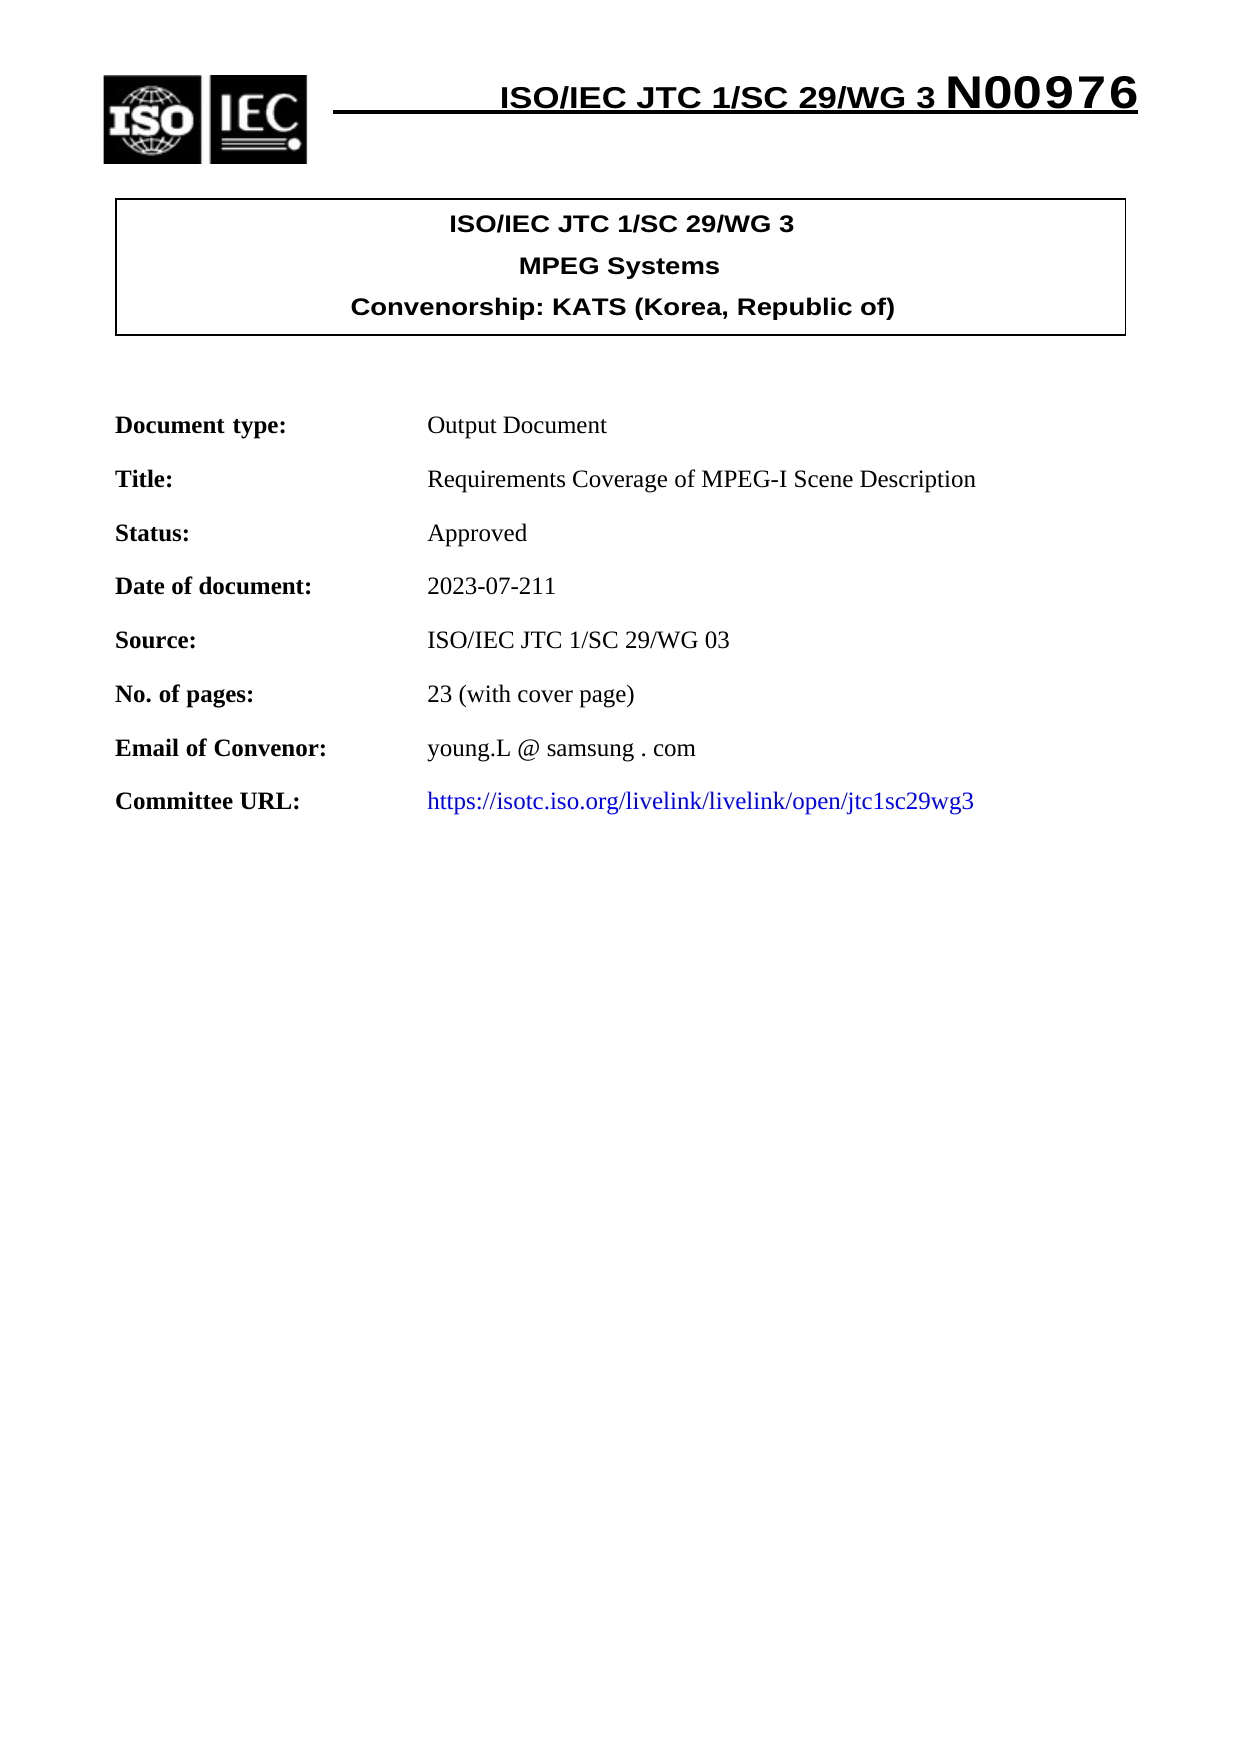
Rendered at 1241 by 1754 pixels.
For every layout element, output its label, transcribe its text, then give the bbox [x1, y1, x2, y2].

text Committee URL: https://isotc.iso.org/livelink/livelink/open/jtc1sc29wg3 [115, 786, 1138, 815]
picture [103, 75, 308, 164]
text Date of document: 2023-07-211 [115, 571, 1138, 600]
text Document type: Output Document [115, 410, 1138, 439]
text Title: Requirements Coverage of MPEG-I Scene Description [115, 464, 1116, 493]
title ISO/IEC JTC 1/SC 29/WG 3 N00976 [228, 66, 1138, 118]
text No. of pages: 23 (with cover page) [115, 679, 1138, 708]
text Email of Convenor: young.L @ samsung . com [115, 733, 1138, 761]
text Source: ISO/IEC JTC 1/SC 29/WG 03 [115, 625, 1138, 654]
text Status: Approved [115, 518, 1116, 546]
